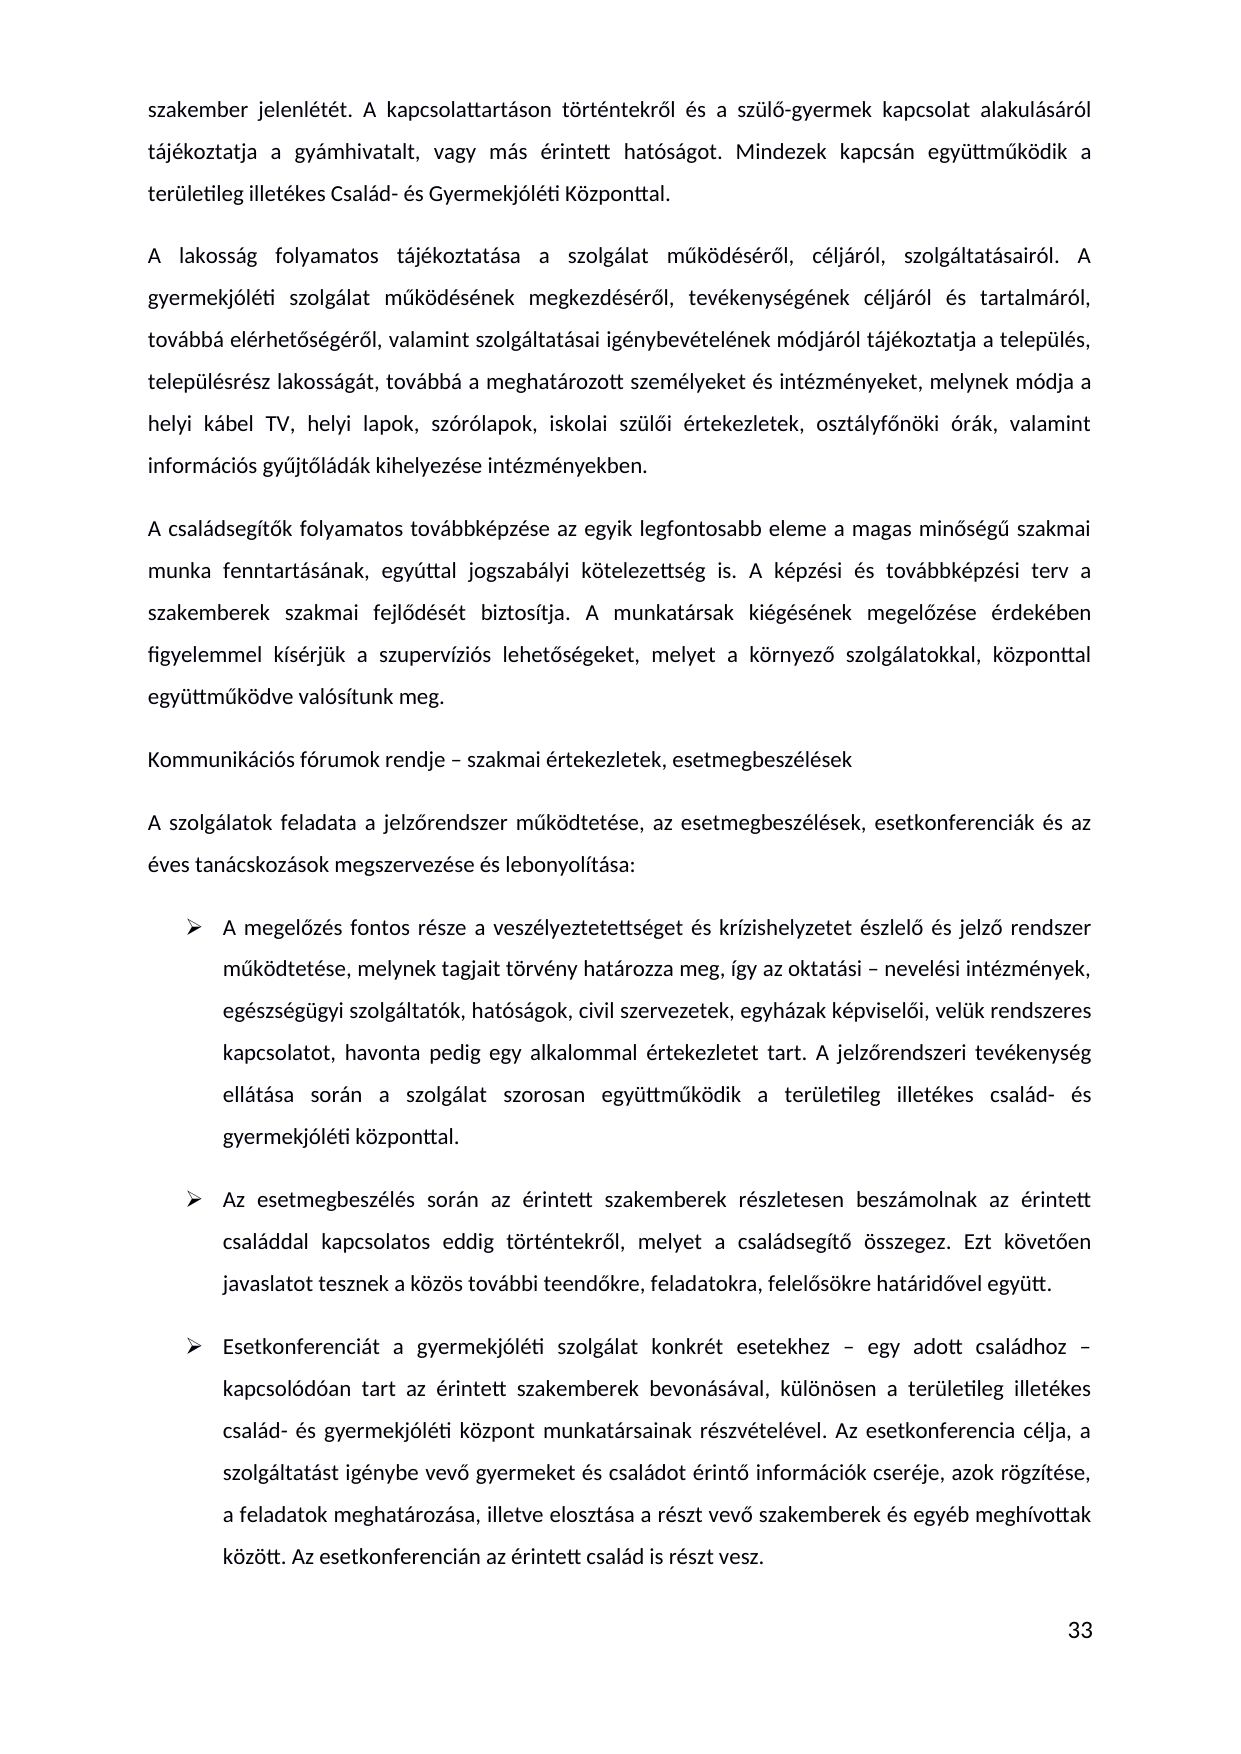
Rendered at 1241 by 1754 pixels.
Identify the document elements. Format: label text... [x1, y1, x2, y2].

text Kommunikációs fórumok rendje – szakmai értekezletek, esetmegbeszélések [148, 745, 1093, 773]
list Az esetmegbeszélés során az érintett szakemberek részletesen beszámolnak az érintett családdal kapcsolatos eddig történtekről, melyet a családsegítő összegez. Ezt követően javaslatot tesznek a közös további teendőkre, feladatokra, felelősökre határidővel együtt. [185, 1185, 1093, 1297]
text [148, 95, 1093, 207]
text A szolgálatok feladata a jelzőrendszer működtetése, az esetmegbeszélések, esetkonferenciák és az éves tanácskozások megszervezése és lebonyolítása: [148, 808, 1093, 878]
text A családsegítők folyamatos továbbképzése az egyik legfontosabb eleme a magas minőségű szakmai munka fenntartásának, egyúttal jogszabályi kötelezettség is. A képzési és továbbképzési terv a szakemberek szakmai fejlődését biztosítja. A munkatársak kiégésének megelőzése érdekében figyelemmel kísérjük a szupervíziós lehetőségeket, melyet a környező szolgálatokkal, központtal együttműködve valósítunk meg. [148, 514, 1093, 710]
text A lakosság folyamatos tájékoztatása a szolgálat működéséről, céljáról, szolgáltatásairól. A gyermekjóléti szolgálat működésének megkezdéséről, tevékenységének céljáról és tartalmáról, továbbá elérhetőségéről, valamint szolgáltatásai igénybevételének módjáról tájékoztatja a település, településrész lakosságát, továbbá a meghatározott személyeket és intézményeket, melynek módja a helyi kábel TV, helyi lapok, szórólapok, iskolai szülői értekezletek, osztályfőnöki órák, valamint információs gyűjtőládák kihelyezése intézményekben. [148, 242, 1093, 479]
list A megelőzés fontos része a veszélyeztetettséget és krízishelyzetet észlelő és jelző rendszer működtetése, melynek tagjait törvény határozza meg, így az oktatási – nevelési intézmények, egészségügyi szolgáltatók, hatóságok, civil szervezetek, egyházak képviselői, velük rendszeres kapcsolatot, havonta pedig egy alkalommal értekezletet tart. A jelzőrendszeri tevékenység ellátása során a szolgálat szorosan együttműködik a területileg illetékes család- és gyermekjóléti központtal. [185, 913, 1093, 1151]
list Esetkonferenciát a gyermekjóléti szolgálat konkrét esetekhez – egy adott családhoz – kapcsolódóan tart az érintett szakemberek bevonásával, különösen a területileg illetékes család- és gyermekjóléti központ munkatársainak részvételével. Az esetkonferencia célja, a szolgáltatást igénybe vevő gyermeket és családot érintő információk cseréje, azok rögzítése, a feladatok meghatározása, illetve elosztása a részt vevő szakemberek és egyéb meghívottak között. Az esetkonferencián az érintett család is részt vesz. [185, 1332, 1093, 1570]
